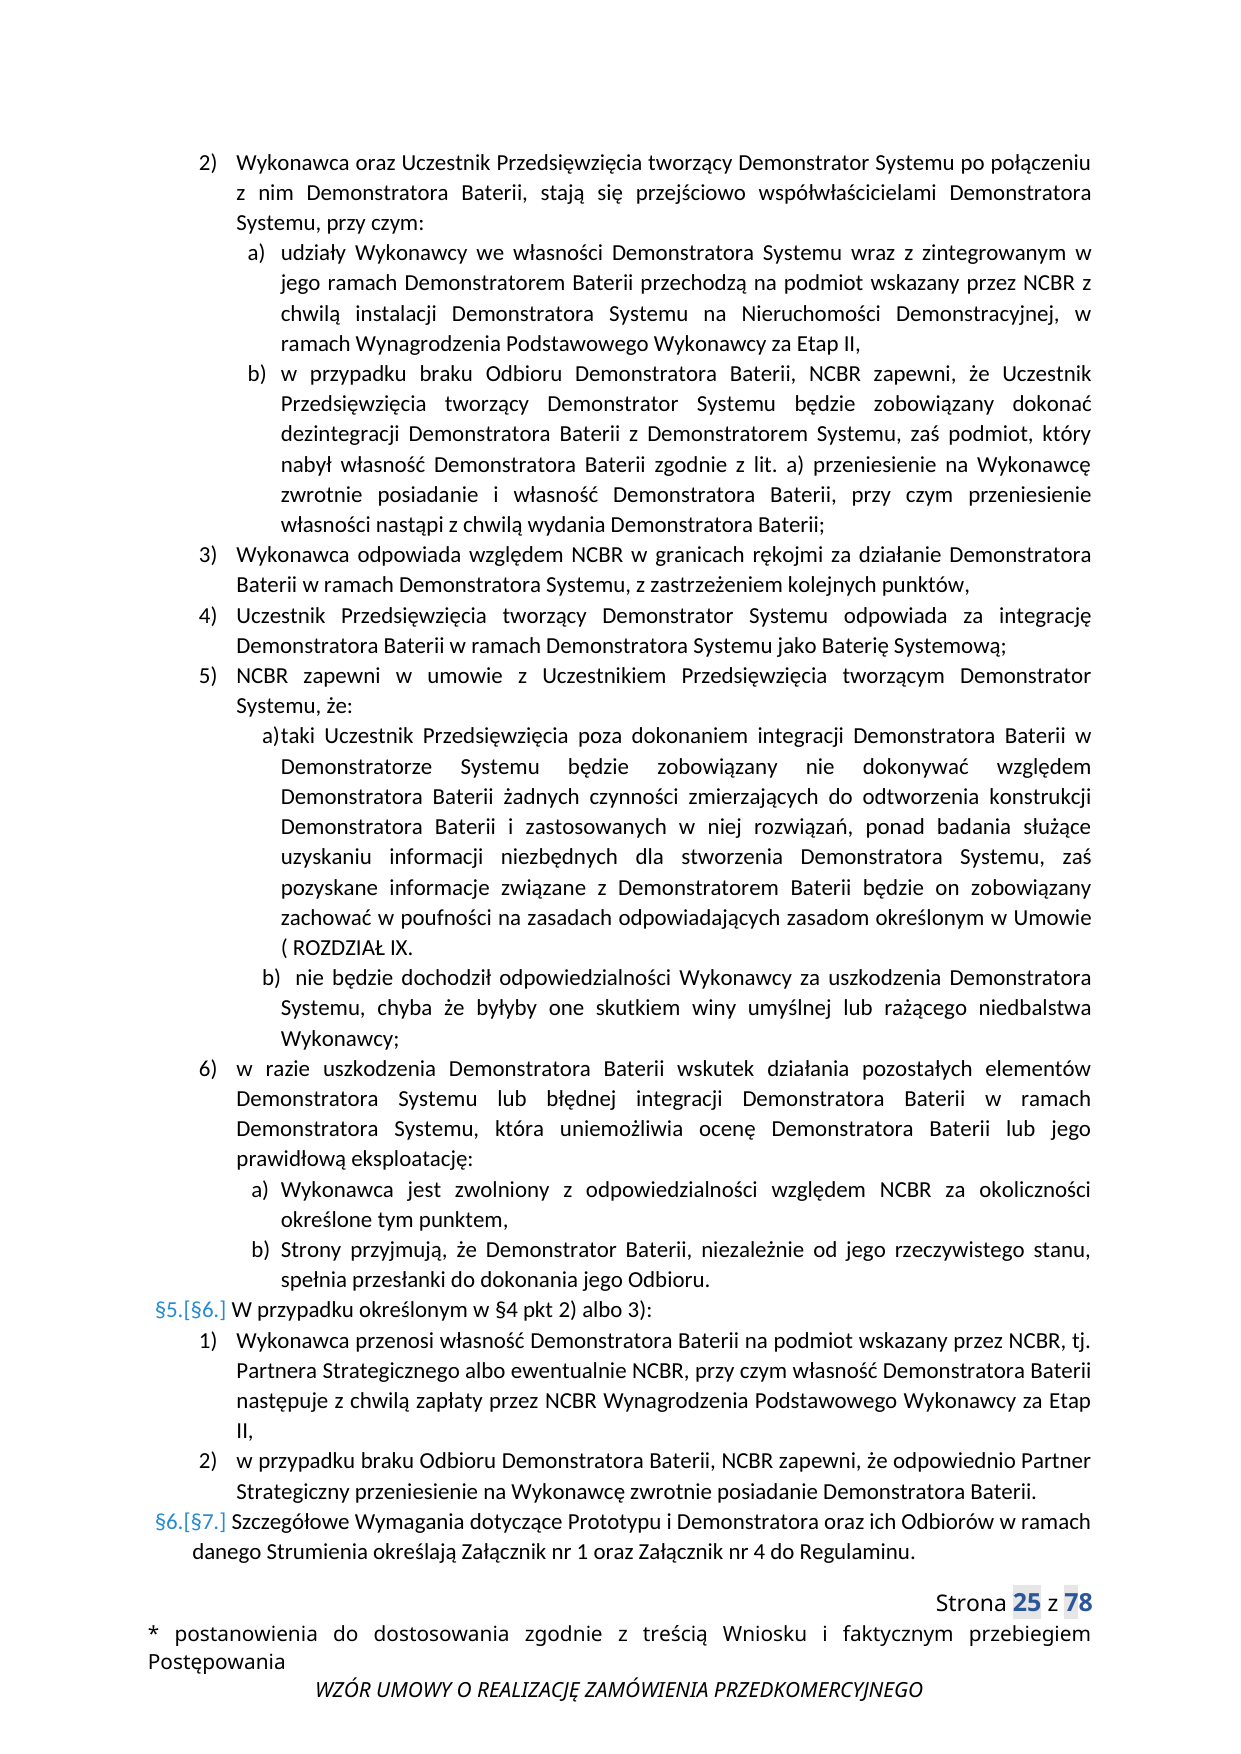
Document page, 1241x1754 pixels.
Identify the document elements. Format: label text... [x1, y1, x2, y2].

list w przypadku braku Odbioru Demonstratora Baterii, NCBR zapewni, że Uczestnik Przedsięwzięcia tworzący Demonstrator Systemu będzie zobowiązany dokonać dezintegracji Demonstratora Baterii z Demonstratorem Systemu, zaś podmiot, który nabył własność Demonstratora Baterii zgodnie z lit. a) przeniesienie na Wykonawcę zwrotnie posiadanie i własność Demonstratora Baterii, przy czym przeniesienie własności nastąpi z chwilą wydania Demonstratora Baterii; [247, 359, 1093, 538]
list NCBR zapewni w umowie z Uczestnikiem Przedsięwzięcia tworzącym Demonstrator Systemu, że: [199, 661, 1093, 719]
list w przypadku braku Odbioru Demonstratora Baterii, NCBR zapewni, że odpowiednio Partner Strategiczny przeniesienie na Wykonawcę zwrotnie posiadanie Demonstratora Baterii. [199, 1447, 1093, 1505]
list w razie uszkodzenia Demonstratora Baterii wskutek działania pozostałych elementów Demonstratora Systemu lub błędnej integracji Demonstratora Baterii w ramach Demonstratora Systemu, która uniemożliwia ocenę Demonstratora Baterii lub jego prawidłową eksploatację: [199, 1054, 1093, 1172]
list Szczegółowe Wymagania dotyczące Prototypu i Demonstratora oraz ich Odbiorów w ramach danego Strumienia określają Załącznik nr 1 oraz Załącznik nr 4 do Regulaminu. [154, 1507, 1093, 1565]
list Uczestnik Przedsięwzięcia tworzący Demonstrator Systemu odpowiada za integrację Demonstratora Baterii w ramach Demonstratora Systemu jako Baterię Systemową; [199, 601, 1093, 659]
list Wykonawca oraz Uczestnik Przedsięwzięcia tworzący Demonstrator Systemu po połączeniu z nim Demonstratora Baterii, stają się przejściowo współwłaścicielami Demonstratora Systemu, przy czym: [199, 148, 1093, 236]
list Wykonawca jest zwolniony z odpowiedzialności względem NCBR za okoliczności określone tym punktem, [251, 1175, 1093, 1233]
list udziały Wykonawcy we własności Demonstratora Systemu wraz z zintegrowanym w jego ramach Demonstratorem Baterii przechodzą na podmiot wskazany przez NCBR z chwilą instalacji Demonstratora Systemu na Nieruchomości Demonstracyjnej, w ramach Wynagrodzenia Podstawowego Wykonawcy za Etap II, [247, 238, 1093, 357]
list W przypadku określonym w §4 pkt 2) albo 3): [154, 1296, 1093, 1323]
list Wykonawca odpowiada względem NCBR w granicach rękojmi za działanie Demonstratora Baterii w ramach Demonstratora Systemu, z zastrzeżeniem kolejnych punktów, [199, 540, 1093, 598]
list nie będzie dochodził odpowiedzialności Wykonawcy za uszkodzenia Demonstratora Systemu, chyba że byłyby one skutkiem winy umyślnej lub rażącego niedbalstwa Wykonawcy; [262, 963, 1093, 1052]
list Strony przyjmują, że Demonstrator Baterii, niezależnie od jego rzeczywistego stanu, spełnia przesłanki do dokonania jego Odbioru. [251, 1235, 1093, 1293]
list taki Uczestnik Przedsięwzięcia poza dokonaniem integracji Demonstratora Baterii w Demonstratorze Systemu będzie zobowiązany nie dokonywać względem Demonstratora Baterii żadnych czynności zmierzających do odtworzenia konstrukcji Demonstratora Baterii i zastosowanych w niej rozwiązań, ponad badania służące uzyskaniu informacji niezbędnych dla stworzenia Demonstratora Systemu, zaś pozyskane informacje związane z Demonstratorem Baterii będzie on zobowiązany zachować w poufności na zasadach odpowiadających zasadom określonym w Umowie ( ROZDZIAŁ IX. [262, 722, 1093, 961]
list Wykonawca przenosi własność Demonstratora Baterii na podmiot wskazany przez NCBR, tj. Partnera Strategicznego albo ewentualnie NCBR, przy czym własność Demonstratora Baterii następuje z chwilą zapłaty przez NCBR Wynagrodzenia Podstawowego Wykonawcy za Etap II, [199, 1326, 1093, 1444]
